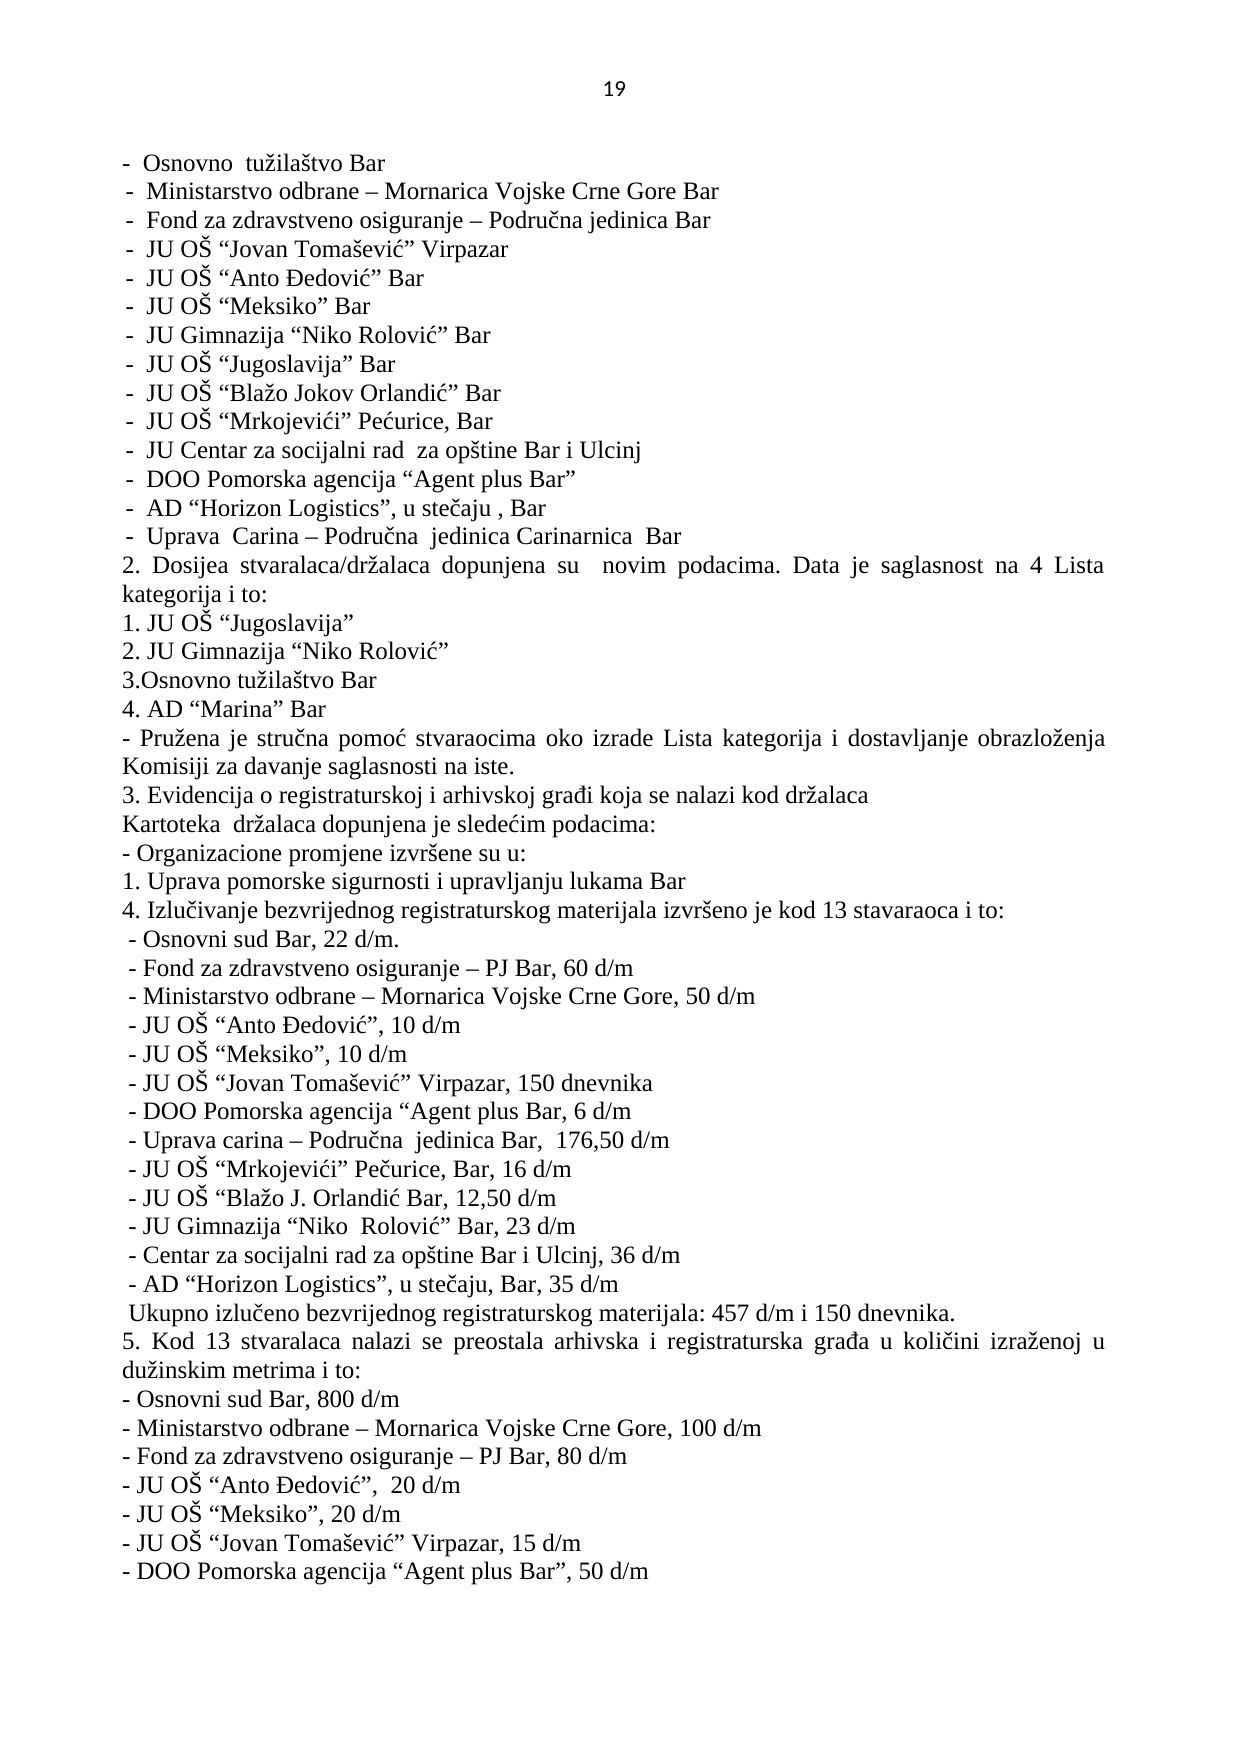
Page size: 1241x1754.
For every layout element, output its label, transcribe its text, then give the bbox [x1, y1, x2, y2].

text - JU OŠ “Jovan Tomašević” Virpazar, 15 d/m [122, 1528, 1106, 1556]
text - JU Gimnazija “Niko Rolović” Bar, 23 d/m [122, 1211, 1106, 1240]
text - JU OŠ “Mrkojevići” Pečurice, Bar, 16 d/m [122, 1154, 1106, 1183]
text - Fond za zdravstveno osiguranje – PJ Bar, 60 d/m [122, 953, 1106, 981]
text - Pružena je stručna pomoć stvaraocima oko izrade Lista kategorija i dostavljanje obrazloženja Komisiji za davanje saglasnosti na iste. [122, 723, 1106, 780]
text - DOO Pomorska agencija “Agent plus Bar, 6 d/m [122, 1096, 1106, 1125]
text Kartoteka držalaca dopunjena je sledećim podacima: [122, 809, 1106, 838]
text 3.Osnovno tužilaštvo Bar [122, 665, 1106, 694]
text - AD “Horizon Logistics”, u stečaju , Bar [63, 493, 1106, 521]
text - Osnovni sud Bar, 22 d/m. [122, 924, 1106, 953]
text 2. JU Gimnazija “Niko Rolović” [122, 636, 1106, 665]
text - Ministarstvo odbrane – Mornarica Vojske Crne Gore, 100 d/m [122, 1413, 1106, 1441]
text - DOO Pomorska agencija “Agent plus Bar”, 50 d/m [122, 1556, 1106, 1585]
text Ukupno izlučeno bezvrijednog registraturskog materijala: 457 d/m i 150 dnevnika. [122, 1298, 1106, 1326]
text - JU OŠ “Blažo Jokov Orlandić” Bar [63, 378, 1106, 406]
text - Organizacione promjene izvršene su u: [122, 838, 1106, 866]
text - DOO Pomorska agencija “Agent plus Bar” [63, 464, 1106, 493]
text 1. Uprava pomorske sigurnosti i upravljanju lukama Bar [122, 866, 1106, 895]
text - Centar za socijalni rad za opštine Bar i Ulcinj, 36 d/m [122, 1240, 1106, 1269]
text - JU OŠ “Jovan Tomašević” Virpazar [63, 234, 1106, 263]
text - JU OŠ “Jovan Tomašević” Virpazar, 150 dnevnika [122, 1068, 1106, 1096]
text - JU OŠ “Mrkojevići” Pećurice, Bar [63, 406, 1106, 435]
text - Fond za zdravstveno osiguranje – PJ Bar, 80 d/m [122, 1441, 1106, 1470]
text - JU OŠ “Anto Đedović” Bar [63, 263, 1106, 291]
text - JU OŠ “Meksiko”, 10 d/m [122, 1039, 1106, 1068]
text - AD “Horizon Logistics”, u stečaju, Bar, 35 d/m [122, 1269, 1106, 1298]
text - JU OŠ “Jugoslavija” Bar [63, 349, 1106, 378]
text - JU Gimnazija “Niko Rolović” Bar [63, 320, 1106, 349]
text - Uprava carina – Područna jedinica Bar, 176,50 d/m [122, 1125, 1106, 1154]
text - Osnovno tužilaštvo Bar [122, 148, 1106, 176]
text 5. Kod 13 stvaralaca nalazi se preostala arhivska i registraturska građa u količini izraženoj u dužinskim metrima i to: [122, 1326, 1106, 1384]
text - Uprava Carina – Područna jedinica Carinarnica Bar [63, 521, 1106, 550]
text - Ministarstvo odbrane – Mornarica Vojske Crne Gore, 50 d/m [122, 981, 1106, 1010]
text 4. Izlučivanje bezvrijednog registraturskog materijala izvršeno je kod 13 stavaraoca i to: [122, 895, 1106, 924]
text 4. AD “Marina” Bar [122, 694, 1106, 723]
text - JU OŠ “Anto Đedović”, 20 d/m [122, 1470, 1106, 1499]
text - JU Centar za socijalni rad za opštine Bar i Ulcinj [63, 435, 1106, 464]
text - JU OŠ “Meksiko”, 20 d/m [122, 1499, 1106, 1528]
text - Fond za zdravstveno osiguranje – Područna jedinica Bar [63, 205, 1106, 234]
text - JU OŠ “Meksiko” Bar [63, 291, 1106, 320]
text 2. Dosijea stvaralaca/držalaca dopunjena su novim podacima. Data je saglasnost na 4 Lista kategorija i to: [122, 550, 1106, 608]
text - JU OŠ “Blažo J. Orlandić Bar, 12,50 d/m [122, 1183, 1106, 1211]
text - Osnovni sud Bar, 800 d/m [122, 1384, 1106, 1413]
text - Ministarstvo odbrane – Mornarica Vojske Crne Gore Bar [63, 176, 1106, 205]
text 3. Evidencija o registraturskoj i arhivskoj građi koja se nalazi kod držalaca [122, 780, 1106, 809]
text 1. JU OŠ “Jugoslavija” [122, 608, 1106, 636]
text - JU OŠ “Anto Đedović”, 10 d/m [122, 1010, 1106, 1039]
